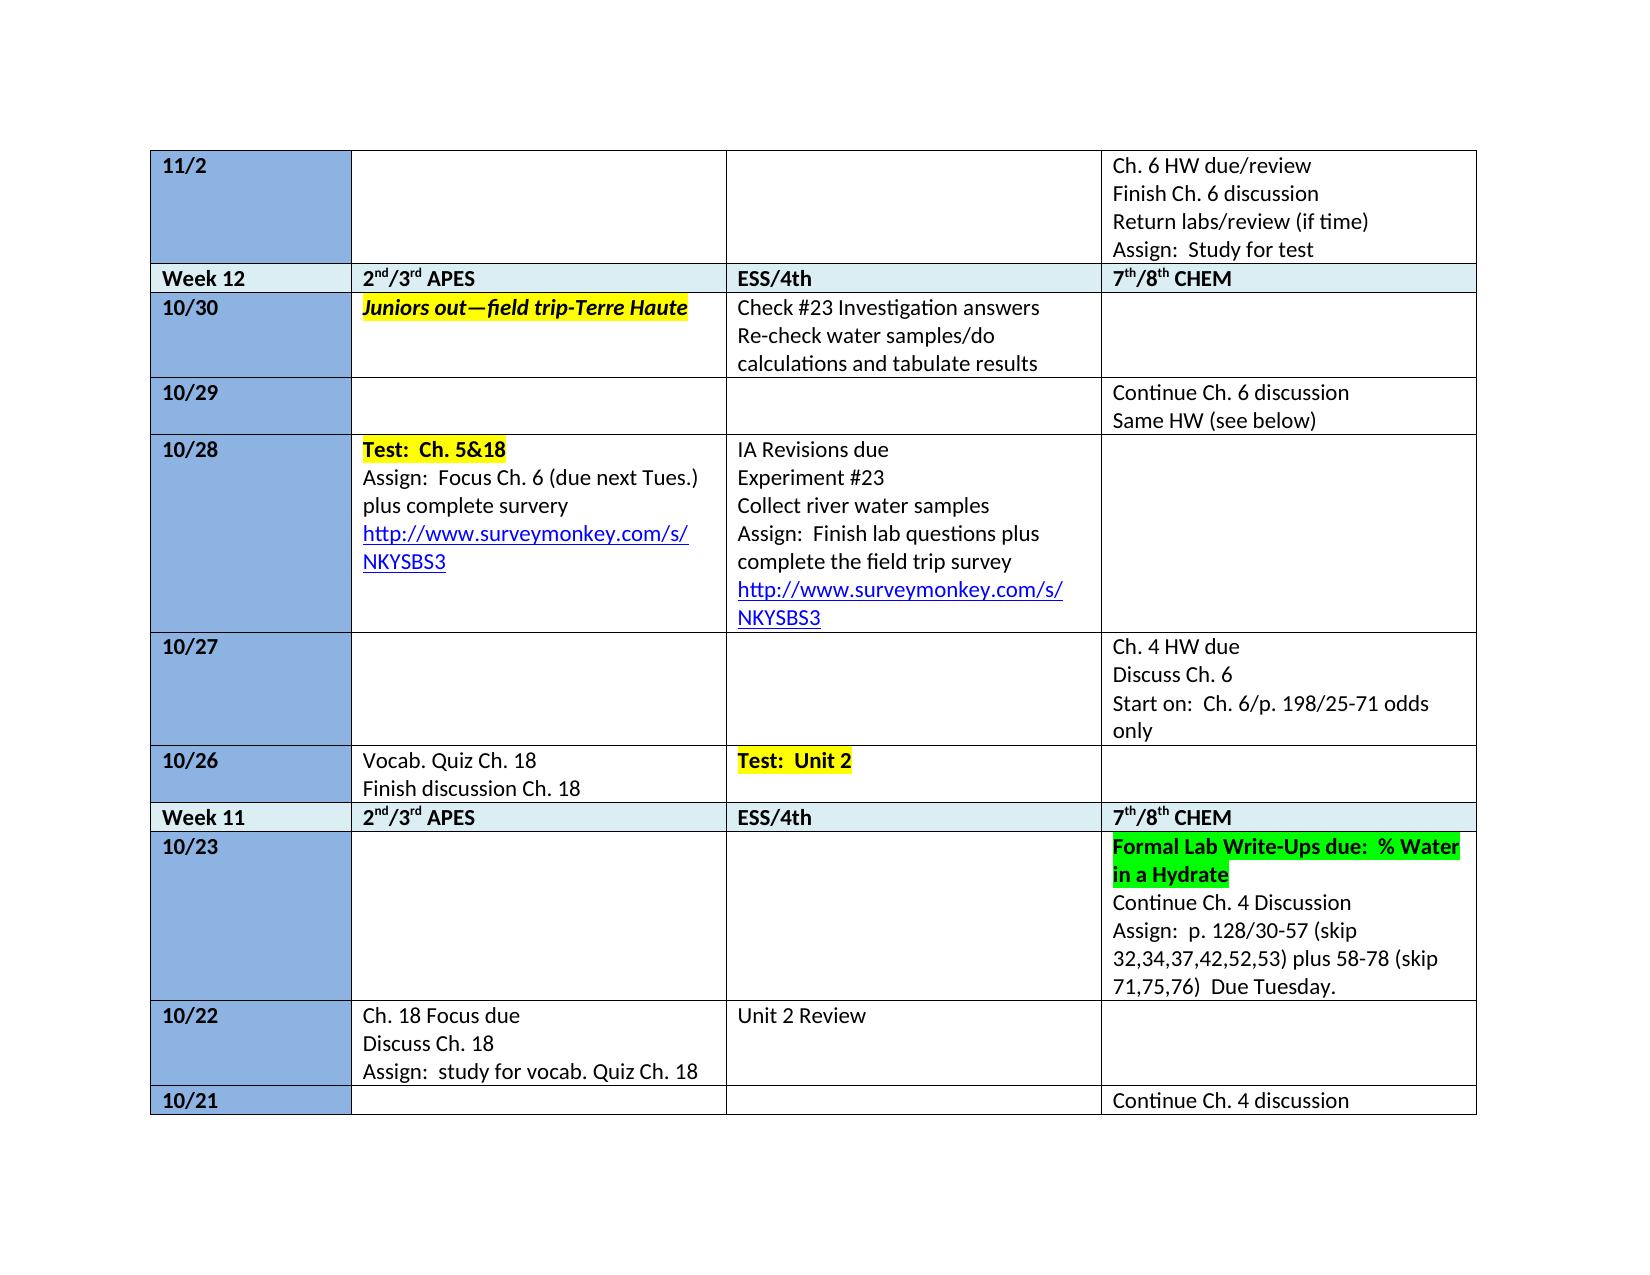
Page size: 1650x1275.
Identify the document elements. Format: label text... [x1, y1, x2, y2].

table_cell 7th/8th CHEM [1102, 803, 1476, 831]
table_cell [727, 832, 1101, 1000]
table_cell Week 11 [151, 803, 351, 831]
table_cell IA Revisions due Experiment #23 Collect river water samples Assign: Finish lab questions plus complete the field trip survey http://www.surveymonkey.com/s/NKYSBS3 [727, 435, 1101, 632]
table_cell Continue Ch. 6 discussion Same HW (see below) [1102, 378, 1476, 434]
table_cell Ch. 6 HW due/review Finish Ch. 6 discussion Return labs/review (if time) Assign: Study for test [1102, 151, 1476, 263]
table_cell [1102, 1001, 1476, 1085]
table_cell Week 12 [151, 264, 351, 292]
table_cell 10/26 [151, 746, 351, 802]
table_cell [352, 378, 726, 434]
table_cell [727, 151, 1101, 263]
table_cell 10/27 [151, 633, 351, 745]
table_cell [727, 378, 1101, 434]
table_cell 10/22 [151, 1001, 351, 1085]
table_cell Vocab. Quiz Ch. 18 Finish discussion Ch. 18 [352, 746, 726, 802]
table_cell ESS/4th [727, 803, 1101, 831]
table_cell 7th/8th CHEM [1102, 264, 1476, 292]
table_cell [352, 151, 726, 263]
table_cell 10/23 [151, 832, 351, 1000]
table_cell Ch. 18 Focus due Discuss Ch. 18 Assign: study for vocab. Quiz Ch. 18 [352, 1001, 726, 1085]
table_cell Test: Unit 2 [727, 746, 1101, 802]
table_cell Continue Ch. 4 discussion [1102, 1086, 1476, 1114]
table_cell 10/28 [151, 435, 351, 632]
table_cell 10/21 [151, 1086, 351, 1114]
table_cell [1102, 746, 1476, 802]
table_cell [1102, 293, 1476, 377]
table_cell ESS/4th [727, 264, 1101, 292]
table_cell [727, 633, 1101, 745]
table_cell [352, 1086, 726, 1114]
table_cell Juniors out—field trip-Terre Haute [352, 293, 726, 377]
table_cell 10/30 [151, 293, 351, 377]
table_cell Ch. 4 HW due Discuss Ch. 6 Start on: Ch. 6/p. 198/25-71 odds only [1102, 633, 1476, 745]
table_cell 11/2 [151, 151, 351, 263]
table_cell 10/29 [151, 378, 351, 434]
table_cell 2nd/3rd APES [352, 803, 726, 831]
table_cell [727, 1086, 1101, 1114]
table_cell [352, 832, 726, 1000]
table_cell Check #23 Investigation answers Re-check water samples/do calculations and tabulate results [727, 293, 1101, 377]
table_cell Unit 2 Review [727, 1001, 1101, 1085]
table_cell Test: Ch. 5&18 Assign: Focus Ch. 6 (due next Tues.) plus complete survery http://www.surveymonkey.com/s/NKYSBS3 [352, 435, 726, 632]
table_cell [1102, 435, 1476, 632]
table_cell Formal Lab Write-Ups due: % Water in a Hydrate Continue Ch. 4 Discussion Assign: p. 128/30-57 (skip 32,34,37,42,52,53) plus 58-78 (skip 71,75,76) Due Tuesday. [1102, 832, 1476, 1000]
table_cell [352, 633, 726, 745]
table_cell 2nd/3rd APES [352, 264, 726, 292]
